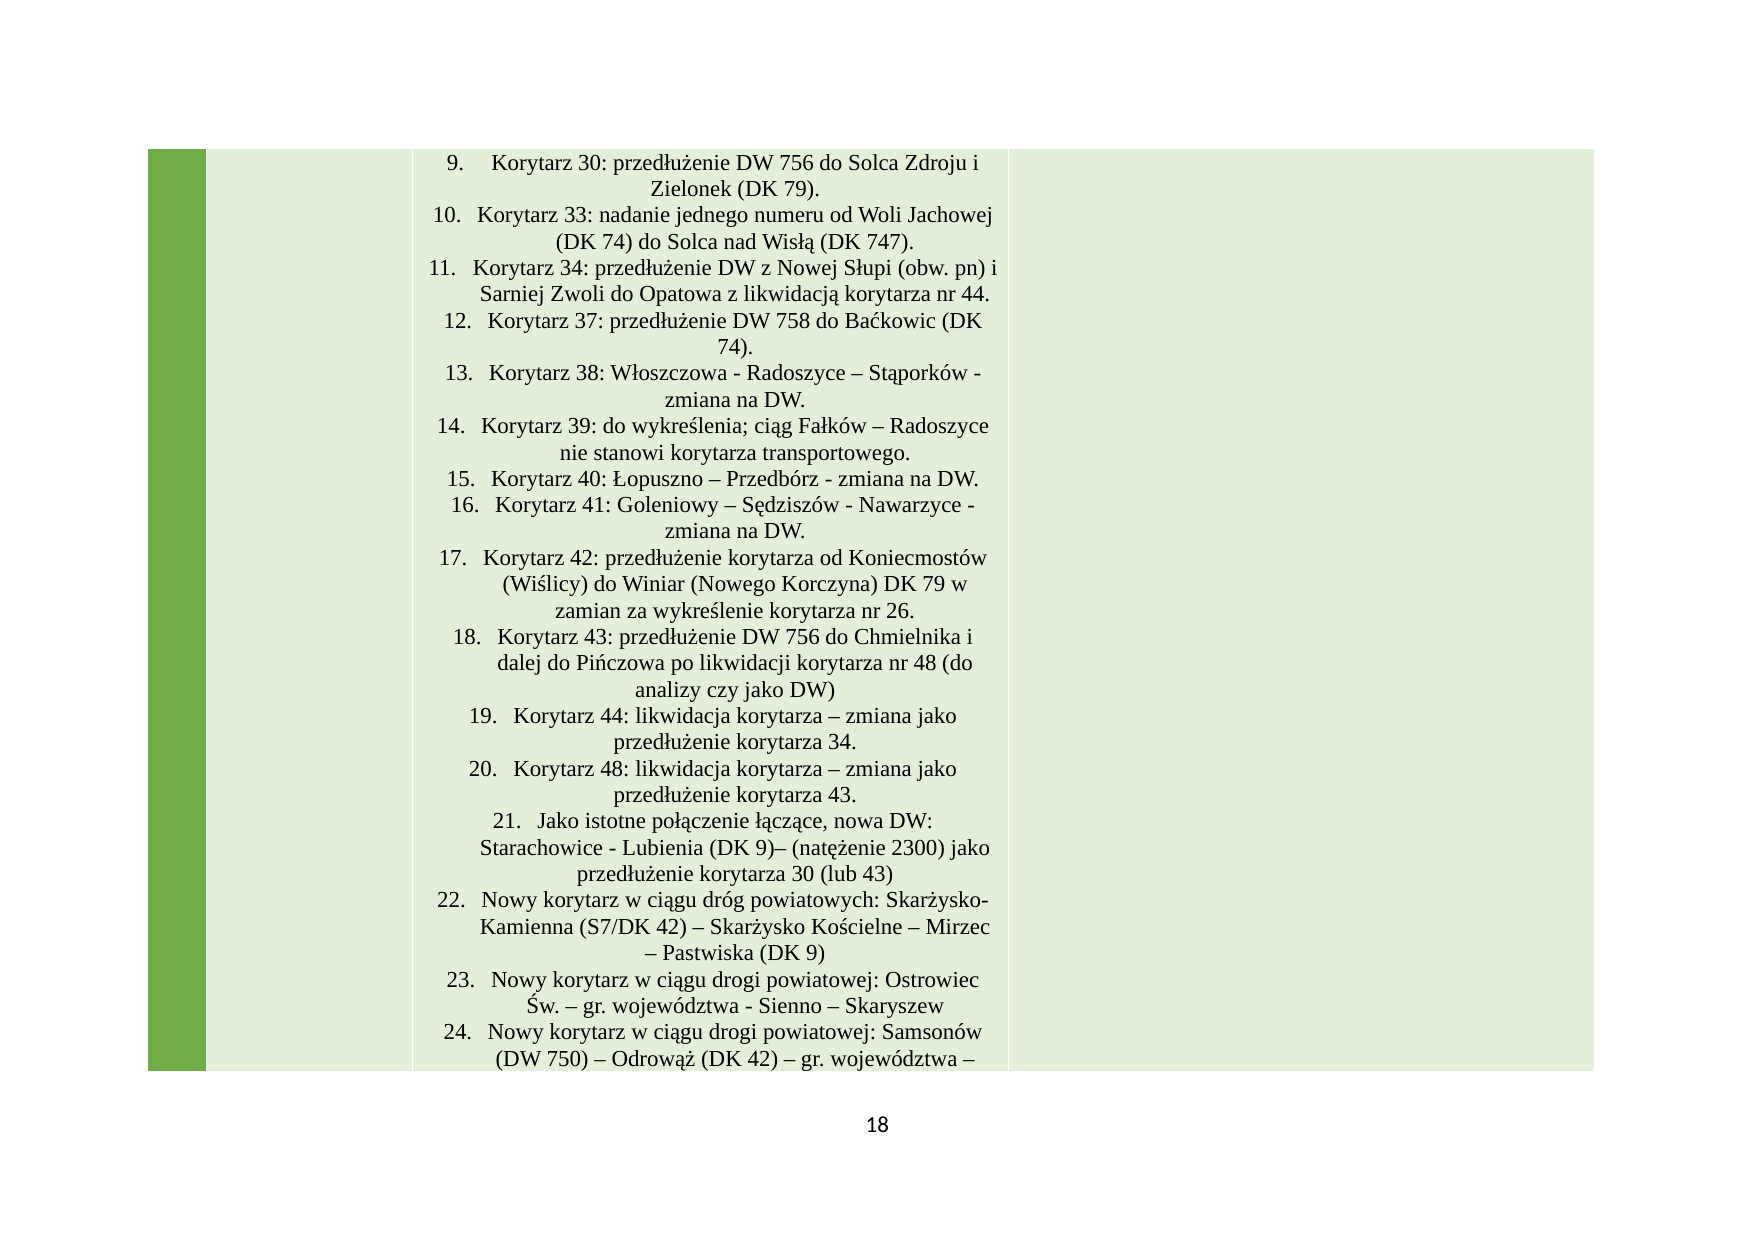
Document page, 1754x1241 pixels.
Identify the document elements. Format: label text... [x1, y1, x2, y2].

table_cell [1009, 149, 1594, 1071]
